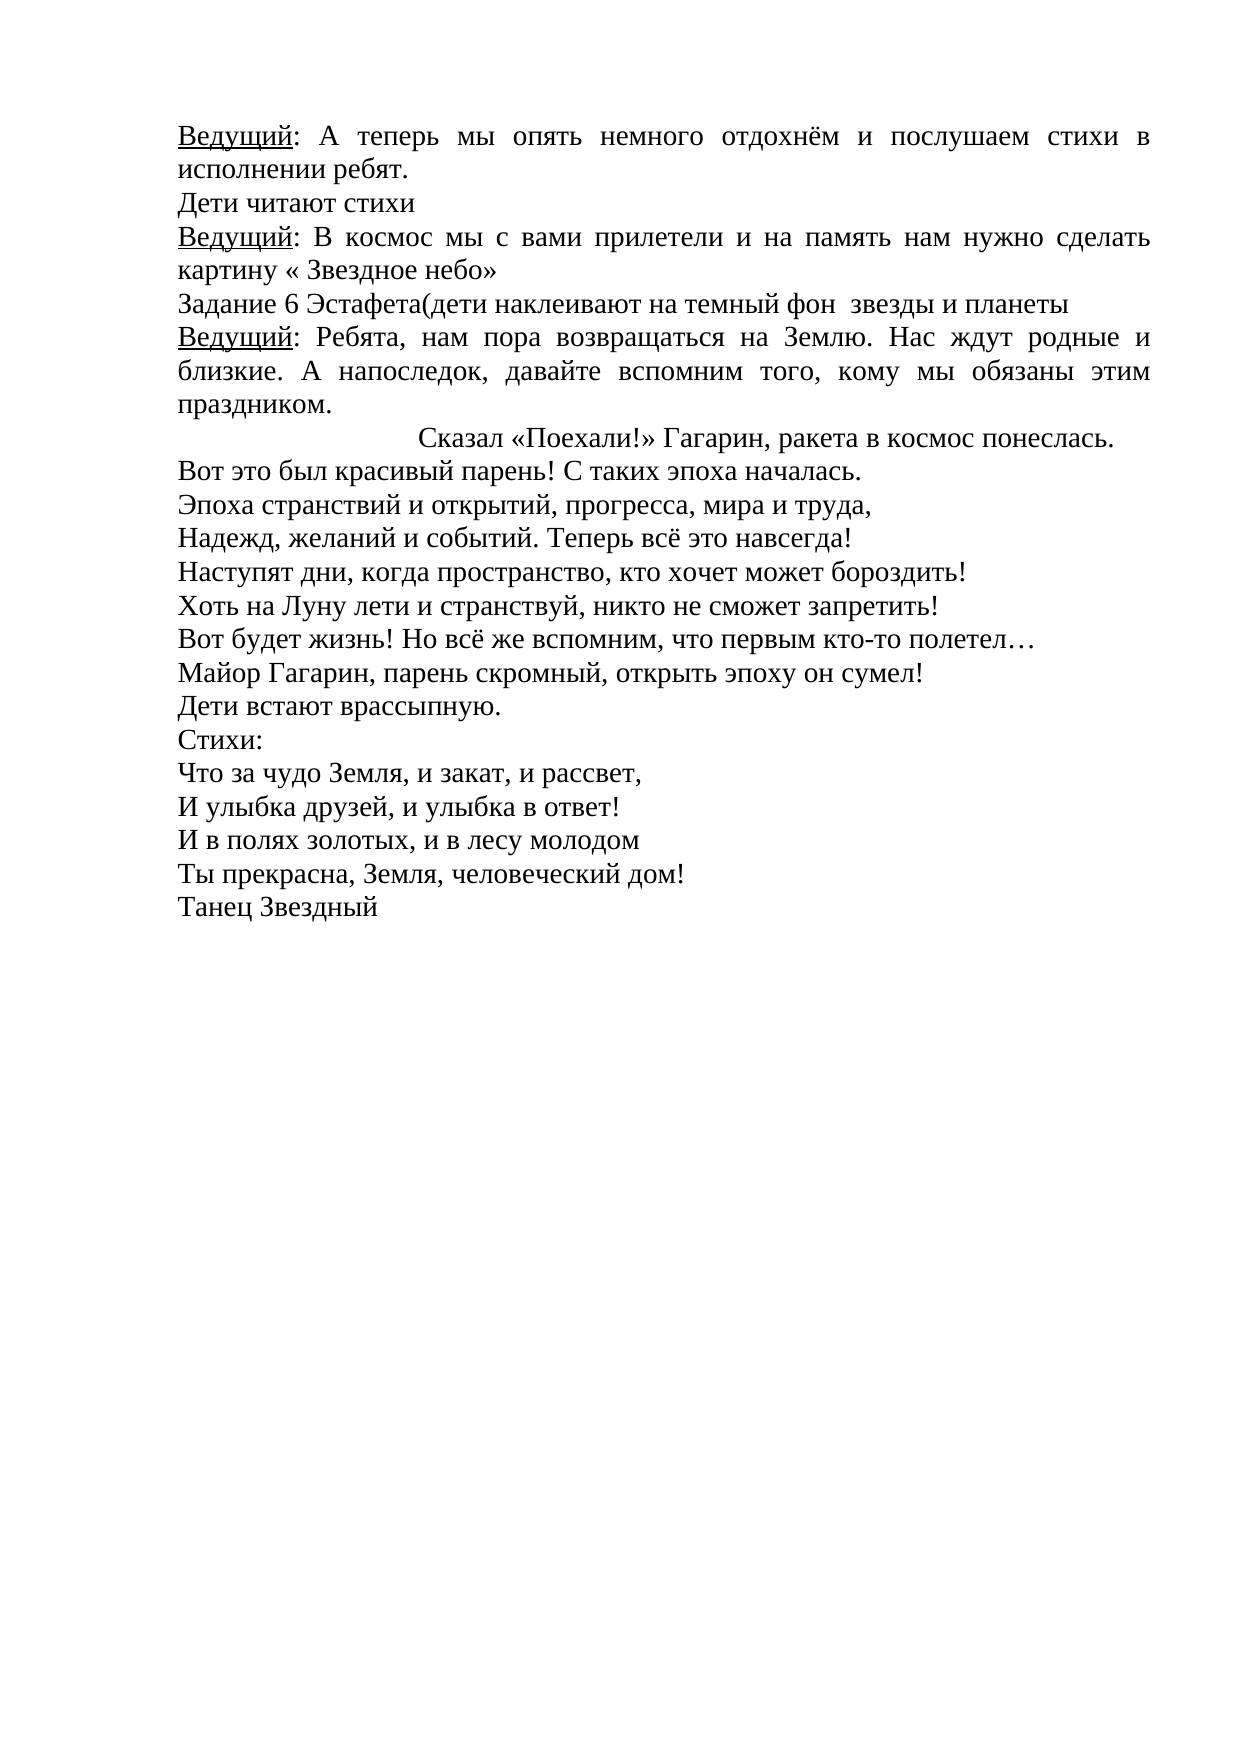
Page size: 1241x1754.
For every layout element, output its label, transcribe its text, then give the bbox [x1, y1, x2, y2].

text Вот это был красивый парень! С таких эпоха началась. [177, 453, 1152, 487]
text Стихи: [177, 722, 1152, 755]
text Ведущий: А теперь мы опять немного отдохнём и послушаем стихи в исполнении ребят. [177, 118, 1152, 185]
text Что за чудо Земля, и закат, и рассвет, [177, 755, 1152, 789]
text Хоть на Луну лети и странствуй, никто не сможет запретить! [177, 588, 1152, 621]
text Майор Гагарин, парень скромный, открыть эпоху он сумел! [177, 655, 1152, 688]
text Дети встают врассыпную. [177, 688, 1152, 722]
text Танец Звездный [177, 889, 1152, 923]
text Эпоха странствий и открытий, прогресса, мира и труда, [177, 487, 1152, 521]
text Дети читают стихи [177, 185, 1152, 219]
text И в полях золотых, и в лесу молодом [177, 822, 1152, 856]
text Надежд, желаний и событий. Теперь всё это навсегда! [177, 521, 1152, 554]
text Сказал «Поехали!» Гагарин, ракета в космос понеслась. [177, 420, 1152, 453]
text Ты прекрасна, Земля, человеческий дом! [177, 856, 1152, 889]
text Вот будет жизнь! Но всё же вспомним, что первым кто-то полетел… [177, 621, 1152, 655]
text Ведущий: В космос мы с вами прилетели и на память нам нужно сделать картину « Звездное небо» [177, 219, 1152, 286]
text Ведущий: Ребята, нам пора возвращаться на Землю. Нас ждут родные и близкие. А напоследок, давайте вспомним того, кому мы обязаны этим праздником. [177, 319, 1152, 420]
text Наступят дни, когда пространство, кто хочет может бороздить! [177, 554, 1152, 588]
text И улыбка друзей, и улыбка в ответ! [177, 789, 1152, 822]
text Задание 6 Эстафета(дети наклеивают на темный фон звезды и планеты [177, 286, 1152, 319]
